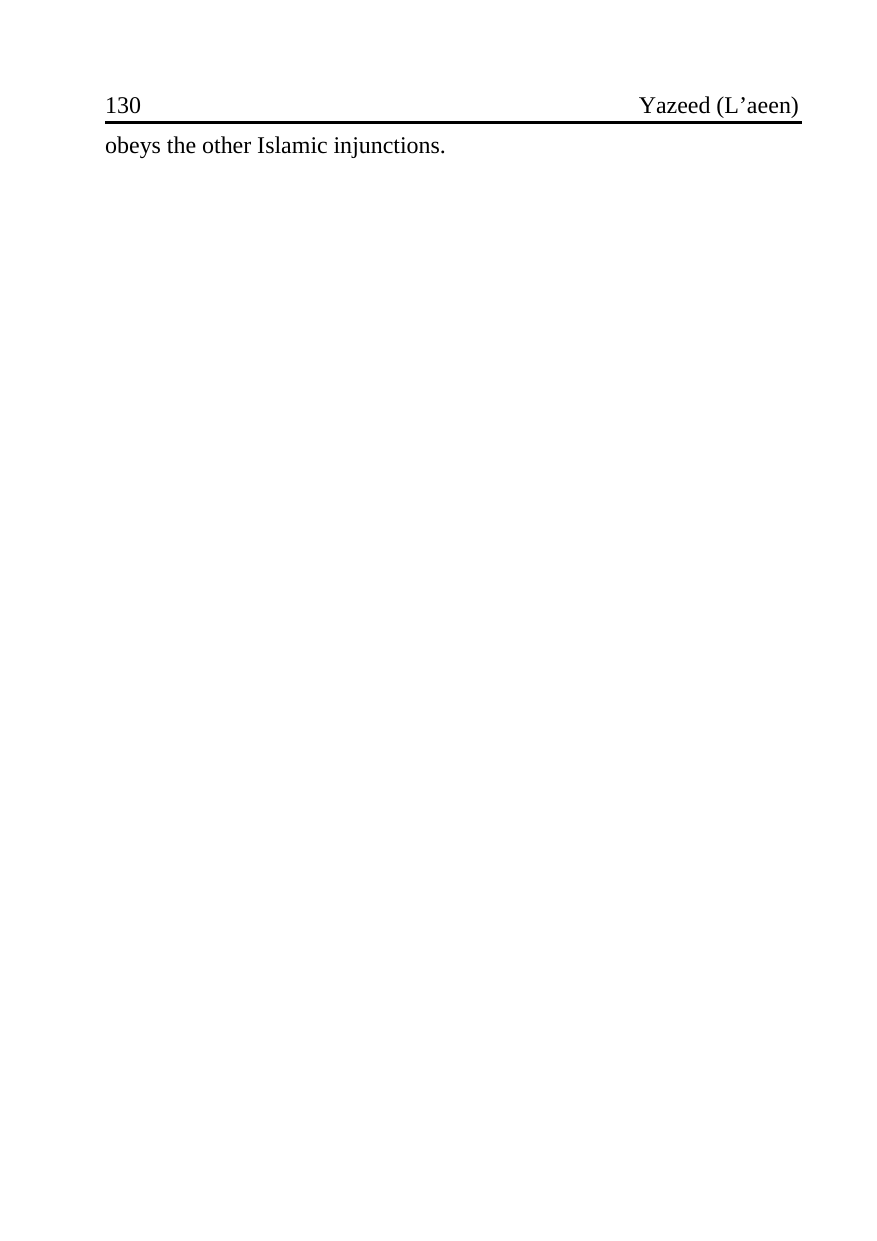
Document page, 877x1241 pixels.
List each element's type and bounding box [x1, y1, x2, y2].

text [105, 131, 802, 160]
